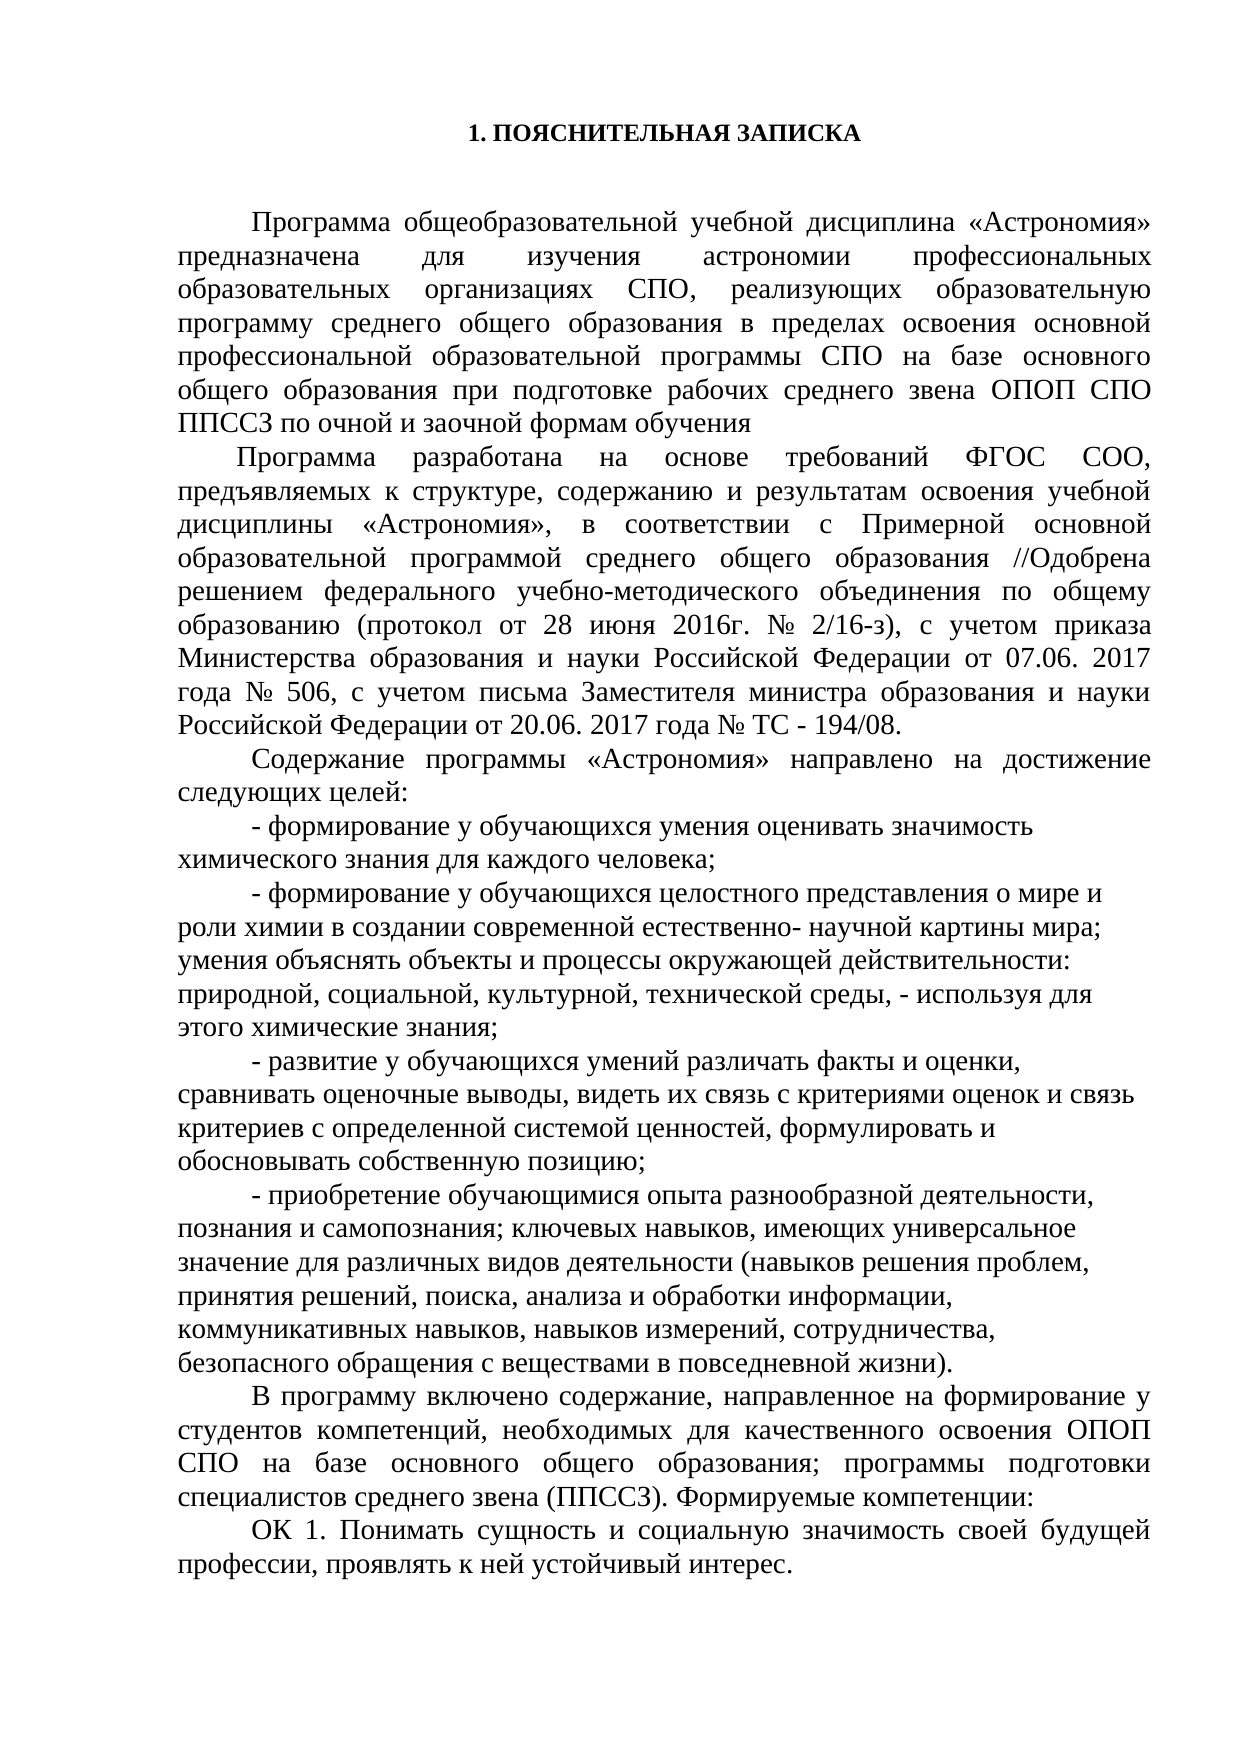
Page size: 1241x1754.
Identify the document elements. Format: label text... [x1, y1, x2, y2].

text - формирование у обучающихся целостного представления о мире и роли химии в создании современной естественно- научной картины мира; умения объяснять объекты и процессы окружающей действительности: природной, социальной, культурной, технической среды, - используя для этого химические знания; [177, 875, 1152, 1043]
text Содержание программы «Астрономия» направлено на достижение следующих целей: [177, 741, 1152, 808]
text - приобретение обучающимися опыта разнообразной деятельности, познания и самопознания; ключевых навыков, имеющих универсальное значение для различных видов деятельности (навыков решения проблем, принятия решений, поиска, анализа и обработки информации, коммуникативных навыков, навыков измерений, сотрудничества, безопасного обращения с веществами в повседневной жизни). [177, 1177, 1152, 1378]
text Программа общеобразовательной учебной дисциплина «Астрономия» предназначена для изучения астрономии профессиональных образовательных организациях СПО, реализующих образовательную программу среднего общего образования в пределах освоения основной профессиональной образовательной программы СПО на базе основного общего образования при подготовке рабочих среднего звена ОПОП СПО ППССЗ по очной и заочной формам обучения [177, 204, 1152, 439]
text - развитие у обучающихся умений различать факты и оценки, сравнивать оценочные выводы, видеть их связь с критериями оценок и связь критериев с определенной системой ценностей, формулировать и обосновывать собственную позицию; [177, 1043, 1152, 1177]
text Программа разработана на основе требований ФГОС СОО, предъявляемых к структуре, содержанию и результатам освоения учебной дисциплины «Астрономия», в соответствии с Примерной основной образовательной программой среднего общего образования //Одобрена решением федерального учебно-методического объединения по общему образованию (протокол от 28 июня 2016г. № 2/16-з), с учетом приказа Министерства образования и науки Российской Федерации от 07.06. 2017 года № 506, с учетом письма Заместителя министра образования и науки Российской Федерации от 20.06. 2017 года № ТС - 194/08. [177, 439, 1152, 741]
text В программу включено содержание, направленное на формирование у студентов компетенций, необходимых для качественного освоения ОПОП СПО на базе основного общего образования; программы подготовки специалистов среднего звена (ППССЗ). Формируемые компетенции: [177, 1378, 1152, 1512]
text 1. ПОЯСНИТЕЛЬНАЯ ЗАПИСКА [177, 118, 1152, 147]
text - формирование у обучающихся умения оценивать значимость химического знания для каждого человека; [177, 808, 1152, 875]
text ОК 1. Понимать сущность и социальную значимость своей будущей профессии, проявлять к ней устойчивый интерес. [177, 1512, 1152, 1579]
